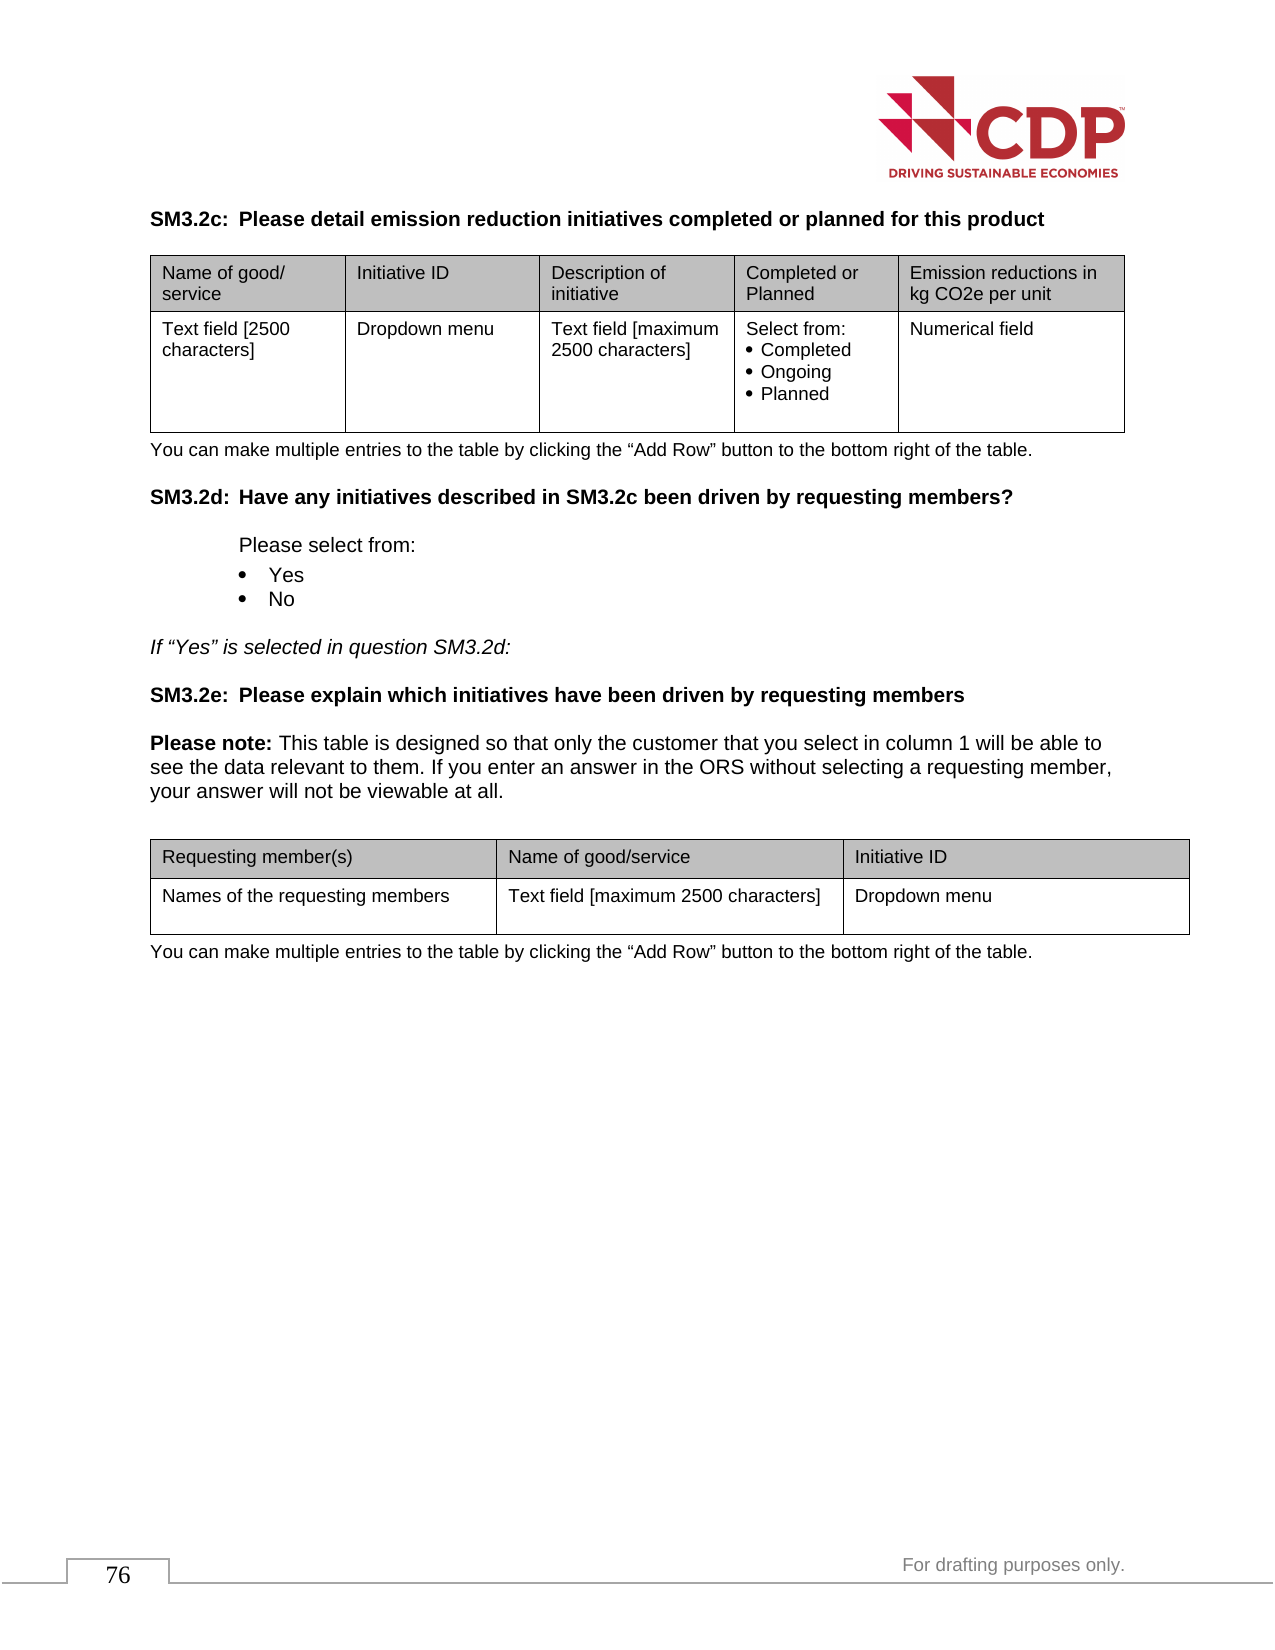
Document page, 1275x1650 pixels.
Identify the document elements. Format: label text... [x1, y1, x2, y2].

text You can make multiple entries to the table by clicking the “Add Row” button to the bottom right of the table. [150, 941, 1125, 963]
table_header Description of initiative [540, 256, 734, 311]
list No [239, 587, 1125, 611]
table_header Initiative ID [346, 256, 539, 311]
table_header Initiative ID [844, 840, 1189, 878]
table_header Requesting member(s) [151, 840, 496, 878]
table_cell Text field [2500 characters] [151, 312, 345, 432]
text If “Yes” is selected in question SM3.2d: [150, 635, 1125, 659]
list Yes [239, 563, 1125, 587]
table_header Emission reductions in kg CO2e per unit [899, 256, 1124, 311]
table_cell Numerical field [899, 312, 1124, 432]
table_cell Text field [maximum 2500 characters] [540, 312, 734, 432]
table_cell Dropdown menu [844, 879, 1189, 934]
table_cell Dropdown menu [346, 312, 539, 432]
text You can make multiple entries to the table by clicking the “Add Row” button to the bottom right of the table. [150, 439, 1125, 461]
text SM3.2e: Please explain which initiatives have been driven by requesting members [150, 683, 1125, 707]
table_header Completed or Planned [735, 256, 898, 311]
table_header Name of good/service [497, 840, 843, 878]
text Please select from: [239, 532, 1125, 556]
table_header Name of good/ service [151, 256, 345, 311]
text SM3.2c: Please detail emission reduction initiatives completed or planned for this product [150, 207, 1125, 231]
text Please note: This table is designed so that only the customer that you select in column 1 will be able to see the data relevant to them. If you enter an answer in the ORS without selecting a requesting member, your answer will not be viewable at all. [150, 731, 1125, 802]
picture [876, 75, 1125, 182]
table_cell Names of the requesting members [151, 879, 496, 934]
table_cell Text field [maximum 2500 characters] [497, 879, 843, 934]
table_cell Select from: Completed Ongoing Planned [735, 312, 898, 432]
text SM3.2d: Have any initiatives described in SM3.2c been driven by requesting members? [150, 484, 1125, 508]
